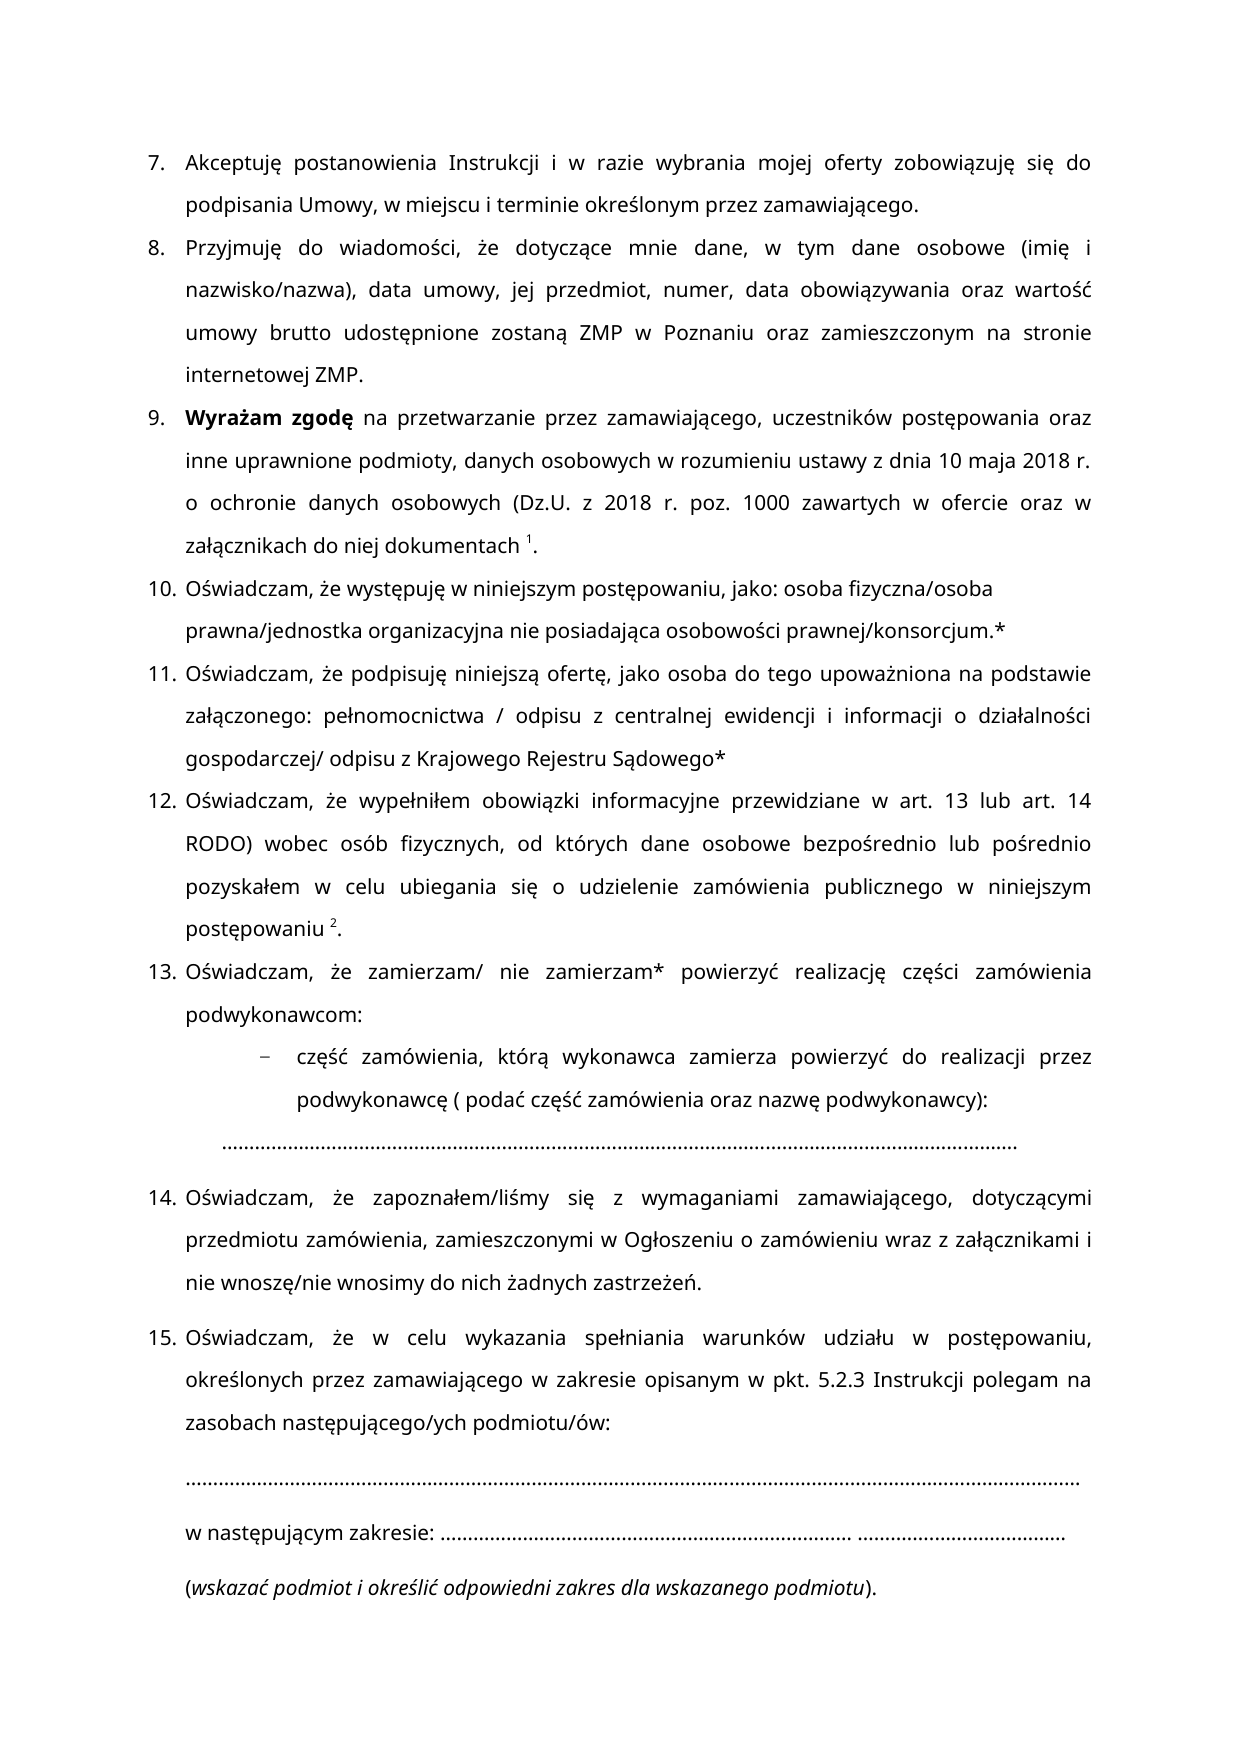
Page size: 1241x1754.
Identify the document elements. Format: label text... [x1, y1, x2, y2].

list Oświadczam, że zamierzam/ nie zamierzam* powierzyć realizację części zamówienia podwykonawcom: [148, 957, 1093, 1028]
text w następującym zakresie: ………………………………………………………………… …….…….…………………… [148, 1518, 1093, 1547]
list Wyrażam zgodę na przetwarzanie przez zamawiającego, uczestników postępowania oraz inne uprawnione podmioty, danych osobowych w rozumieniu ustawy z dnia 10 maja 2018 r. o ochronie danych osobowych (Dz.U. z 2018 r. poz. 1000 zawartych w ofercie oraz w załącznikach do niej dokumentach 1. [148, 403, 1093, 559]
list Oświadczam, że zapoznałem/liśmy się z wymaganiami zamawiającego, dotyczącymi przedmiotu zamówienia, zamieszczonymi w Ogłoszeniu o zamówieniu wraz z załącznikami i nie wnoszę/nie wnosimy do nich żadnych zastrzeżeń. [148, 1183, 1093, 1296]
text ………………………………………………………………………………………………………….…………………………………… [148, 1463, 1093, 1492]
list część zamówienia, którą wykonawca zamierza powierzyć do realizacji przez podwykonawcę ( podać część zamówienia oraz nazwę podwykonawcy): [259, 1042, 1093, 1113]
list Oświadczam, że w celu wykazania spełniania warunków udziału w postępowaniu, określonych przez zamawiającego w zakresie opisanym w pkt. 5.2.3 Instrukcji polegam na zasobach następującego/ych podmiotu/ów: [148, 1323, 1093, 1437]
list Oświadczam, że podpisuję niniejszą ofertę, jako osoba do tego upoważniona na podstawie załączonego: pełnomocnictwa / odpisu z centralnej ewidencji i informacji o działalności gospodarczej/ odpisu z Krajowego Rejestru Sądowego* [148, 659, 1093, 772]
text (wskazać podmiot i określić odpowiedni zakres dla wskazanego podmiotu). [148, 1573, 1093, 1602]
list Akceptuję postanowienia Instrukcji i w razie wybrania mojej oferty zobowiązuję się do podpisania Umowy, w miejscu i terminie określonym przez zamawiającego. [148, 148, 1093, 219]
text ………………………………………………………………………………………………………………………………. [185, 1127, 1093, 1156]
list Przyjmuję do wiadomości, że dotyczące mnie dane, w tym dane osobowe (imię i nazwisko/nazwa), data umowy, jej przedmiot, numer, data obowiązywania oraz wartość umowy brutto udostępnione zostaną ZMP w Poznaniu oraz zamieszczonym na stronie internetowej ZMP. [148, 233, 1093, 389]
text prawna/jednostka organizacyjna nie posiadająca osobowości prawnej/konsorcjum.* [185, 616, 1093, 645]
list Oświadczam, że występuję w niniejszym postępowaniu, jako: osoba fizyczna/osoba [148, 574, 1093, 602]
list Oświadczam, że wypełniłem obowiązki informacyjne przewidziane w art. 13 lub art. 14 RODO) wobec osób fizycznych, od których dane osobowe bezpośrednio lub pośrednio pozyskałem w celu ubiegania się o udzielenie zamówienia publicznego w niniejszym postępowaniu 2. [148, 787, 1093, 943]
